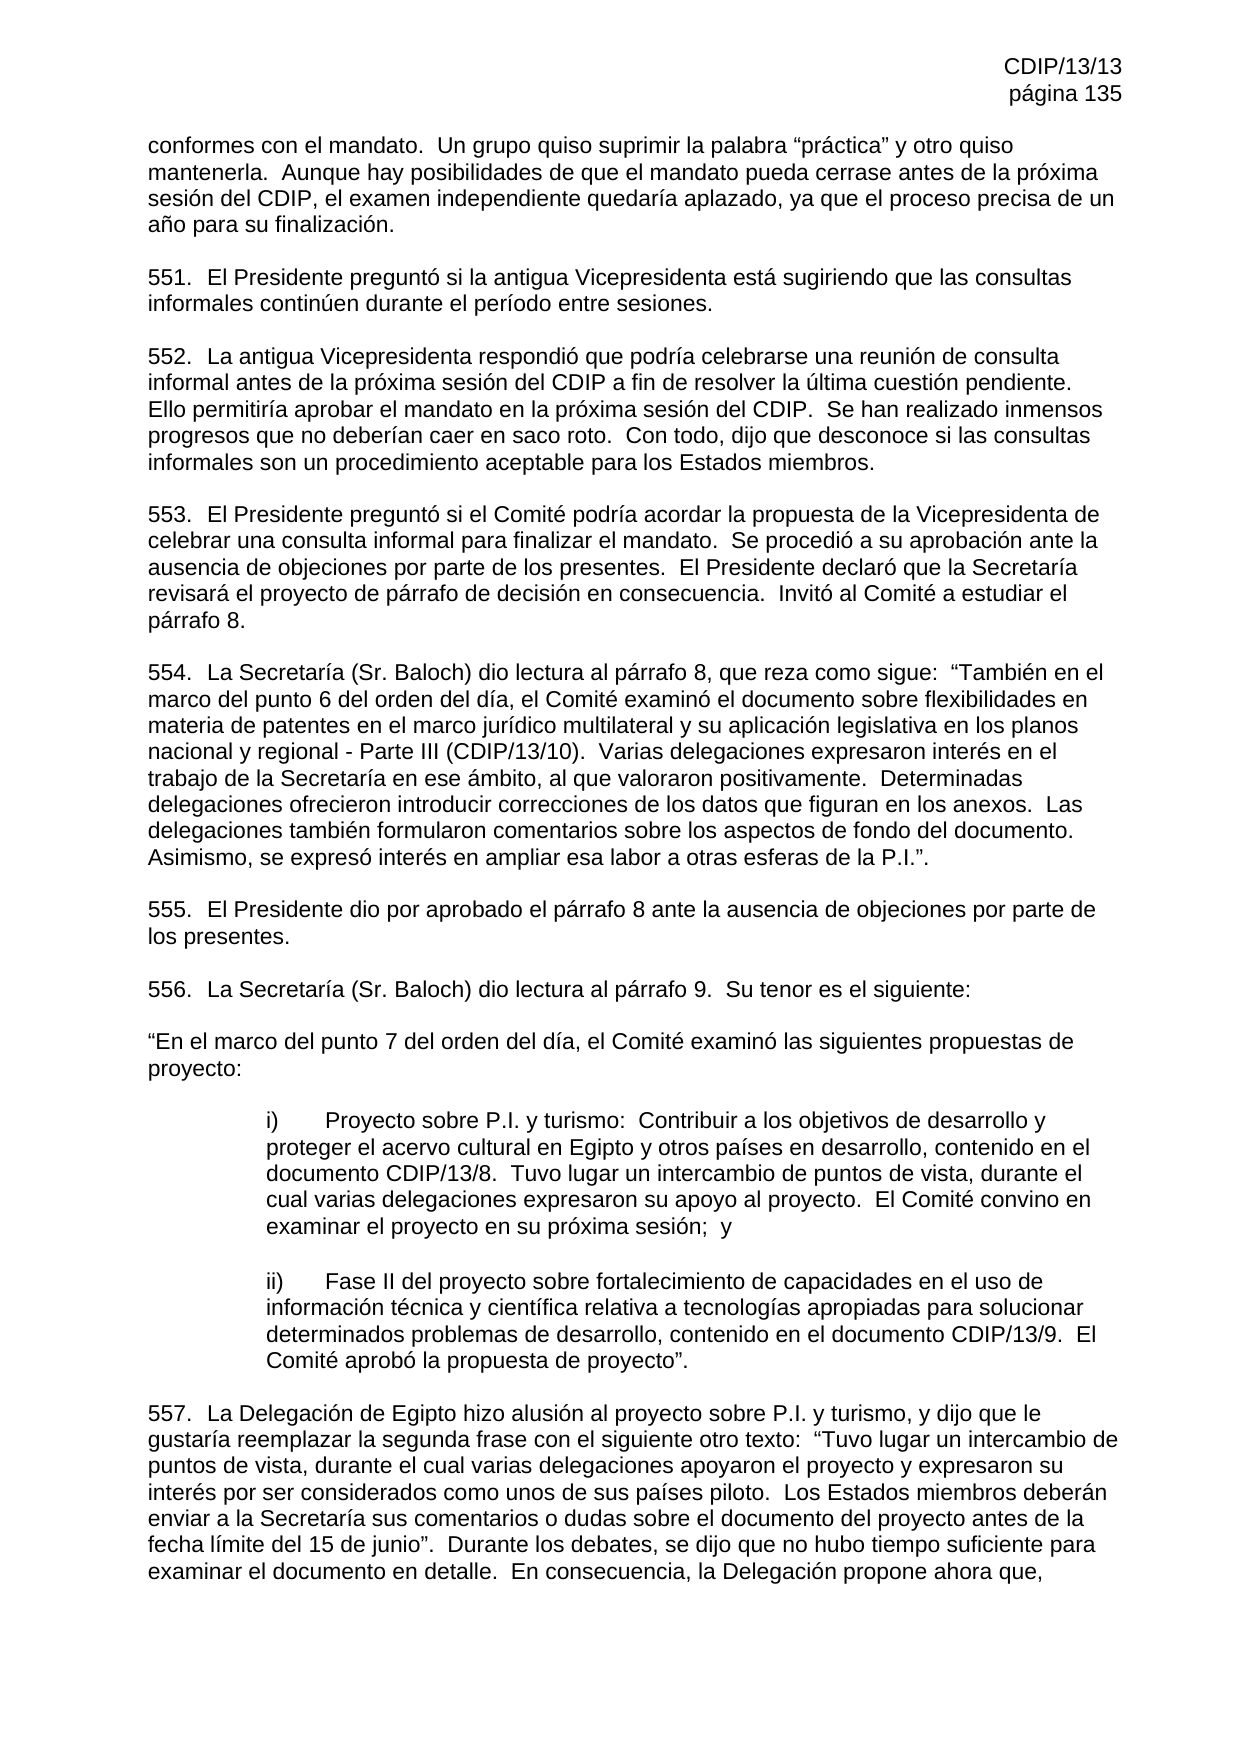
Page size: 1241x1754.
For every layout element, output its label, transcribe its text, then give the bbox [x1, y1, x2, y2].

text “En el marco del punto 7 del orden del día, el Comité examinó las siguientes propuestas de proyecto: [148, 1028, 1122, 1107]
list La Secretaría (Sr. Baloch) dio lectura al párrafo 8, que reza como sigue: “También en el marco del punto 6 del orden del día, el Comité examinó el documento sobre flexibilidades en materia de patentes en el marco jurídico multilateral y su aplicación legislativa en los planos nacional y regional - Parte III (CDIP/13/10). Varias delegaciones expresaron interés en el trabajo de la Secretaría en ese ámbito, al que valoraron positivamente. Determinadas delegaciones ofrecieron introducir correcciones de los datos que figuran en los anexos. Las delegaciones también formularon comentarios sobre los aspectos de fondo del documento. Asimismo, se expresó interés en ampliar esa labor a otras esferas de la P.I.”. [148, 659, 1122, 870]
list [148, 132, 1122, 238]
list El Presidente preguntó si la antigua Vicepresidenta está sugiriendo que las consultas informales continúen durante el período entre sesiones. [148, 264, 1122, 317]
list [148, 1399, 1122, 1584]
text ii) Fase II del proyecto sobre fortalecimiento de capacidades en el uso de información técnica y científica relativa a tecnologías apropiadas para solucionar determinados problemas de desarrollo, contenido en el documento CDIP/13/9. El Comité aprobó la propuesta de proyecto”. [266, 1268, 1122, 1373]
list La antigua Vicepresidenta respondió que podría celebrarse una reunión de consulta informal antes de la próxima sesión del CDIP a fin de resolver la última cuestión pendiente. Ello permitiría aprobar el mandato en la próxima sesión del CDIP. Se han realizado inmensos progresos que no deberían caer en saco roto. Con todo, dijo que desconoce si las consultas informales son un procedimiento aceptable para los Estados miembros. [148, 343, 1122, 475]
text i) Proyecto sobre P.I. y turismo: Contribuir a los objetivos de desarrollo y proteger el acervo cultural en Egipto y otros países en desarrollo, contenido en el documento CDIP/13/8. Tuvo lugar un intercambio de puntos de vista, durante el cual varias delegaciones expresaron su apoyo al proyecto. El Comité convino en examinar el proyecto en su próxima sesión; y [266, 1107, 1122, 1268]
list El Presidente dio por aprobado el párrafo 8 ante la ausencia de objeciones por parte de los presentes. [148, 896, 1122, 949]
list El Presidente preguntó si el Comité podría acordar la propuesta de la Vicepresidenta de celebrar una consulta informal para finalizar el mandato. Se procedió a su aprobación ante la ausencia de objeciones por parte de los presentes. El Presidente declaró que la Secretaría revisará el proyecto de párrafo de decisión en consecuencia. Invitó al Comité a estudiar el párrafo 8. [148, 501, 1122, 633]
list La Secretaría (Sr. Baloch) dio lectura al párrafo 9. Su tenor es el siguiente: [148, 976, 1122, 1002]
